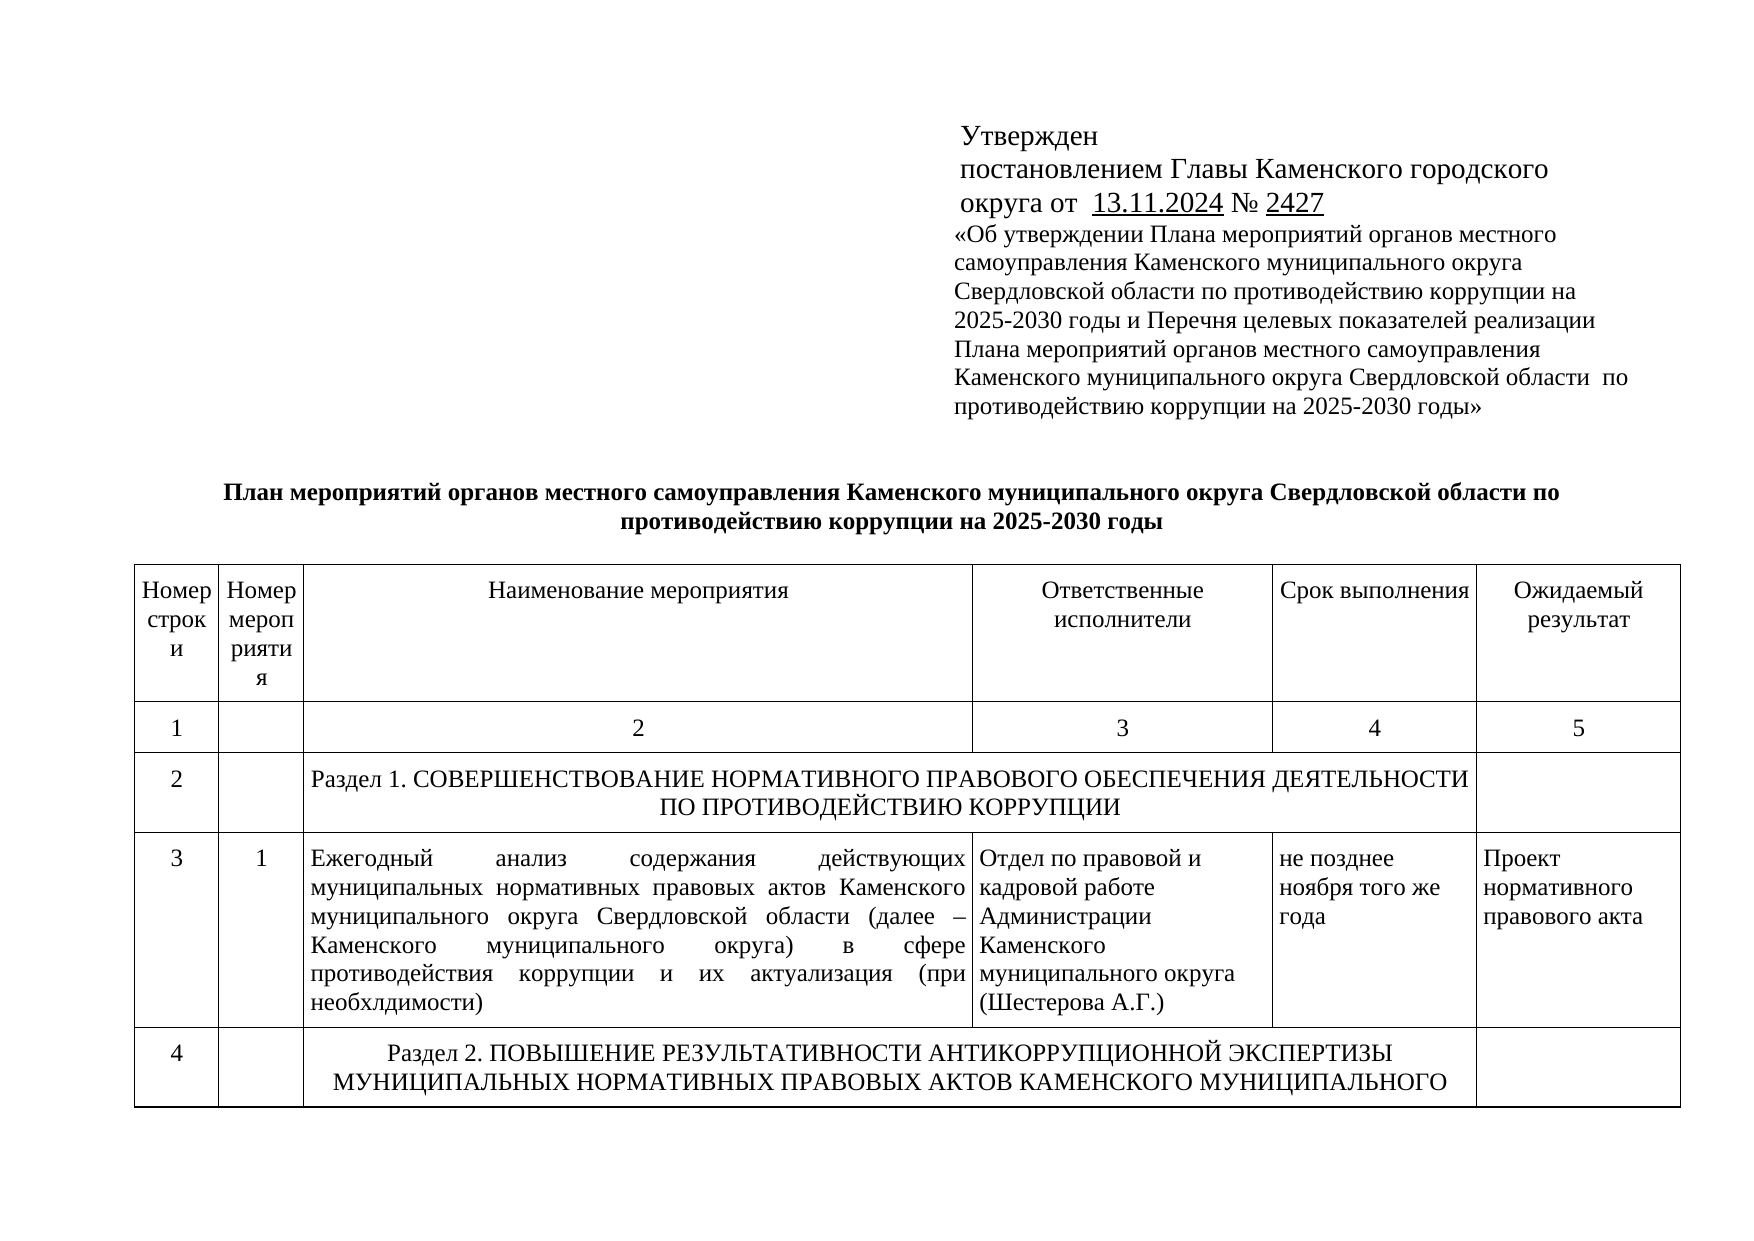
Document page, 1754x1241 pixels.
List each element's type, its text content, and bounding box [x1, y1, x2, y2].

table_cell Отдел по правовой и кадровой работе Администрации Каменского муниципального округа (Шестерова А.Г.) [973, 833, 1272, 1027]
table_cell Ежегодный анализ содержания действующих муниципальных нормативных правовых актов Каменского муниципального округа Свердловской области (далее – Каменского муниципального округа) в сфере противодействия коррупции и их актуализация (при необхлдимости) [304, 833, 972, 1027]
table_cell 5 [1477, 702, 1680, 752]
table_cell 3 [973, 702, 1272, 752]
table_cell 3 [135, 833, 218, 1027]
text постановлением Главы Каменского городского округа от 13.11.2024 № 2427 [960, 152, 1636, 219]
table_cell 1 [135, 702, 218, 752]
table_cell 2 [304, 702, 972, 752]
text «Об утверждении Плана мероприятий органов местного самоуправления Каменского муниципального округа Свердловской области по противодействию коррупции на 2025-2030 годы и Перечня целевых показателей реализации Плана мероприятий органов местного самоуправления Каменского муниципального округа Свердловской области по противодействию коррупции на 2025-2030 годы» [954, 219, 1636, 420]
table_header Ожидаемый результат [1477, 565, 1680, 701]
text План мероприятий органов местного самоуправления Каменского муниципального округа Свердловской области по противодействию коррупции на 2025-2030 годы [148, 477, 1636, 535]
text Утвержден [960, 118, 1636, 152]
table_cell не позднее ноября того же года [1273, 833, 1476, 1027]
table_cell [219, 702, 303, 752]
table_header Номер мероприятия [219, 565, 303, 701]
table_header Срок выполнения [1273, 565, 1476, 701]
table_header Наименование мероприятия [304, 565, 972, 701]
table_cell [304, 1028, 1476, 1106]
table_cell [219, 1028, 303, 1106]
table_cell [1477, 1028, 1680, 1106]
table_cell Проект нормативного правового акта [1477, 833, 1680, 1027]
table_cell 4 [1273, 702, 1476, 752]
table_cell Раздел 1. СОВЕРШЕНСТВОВАНИЕ НОРМАТИВНОГО ПРАВОВОГО ОБЕСПЕЧЕНИЯ ДЕЯТЕЛЬНОСТИ ПО ПРОТИВОДЕЙСТВИЮ КОРРУПЦИИ [304, 753, 1476, 832]
table_cell 2 [135, 753, 218, 832]
table_cell 1 [219, 833, 303, 1027]
table_cell [219, 753, 303, 832]
table_cell [1477, 753, 1680, 832]
table_header Ответственные исполнители [973, 565, 1272, 701]
table_cell 4 [135, 1028, 218, 1106]
table_header Номер строки [135, 565, 218, 701]
